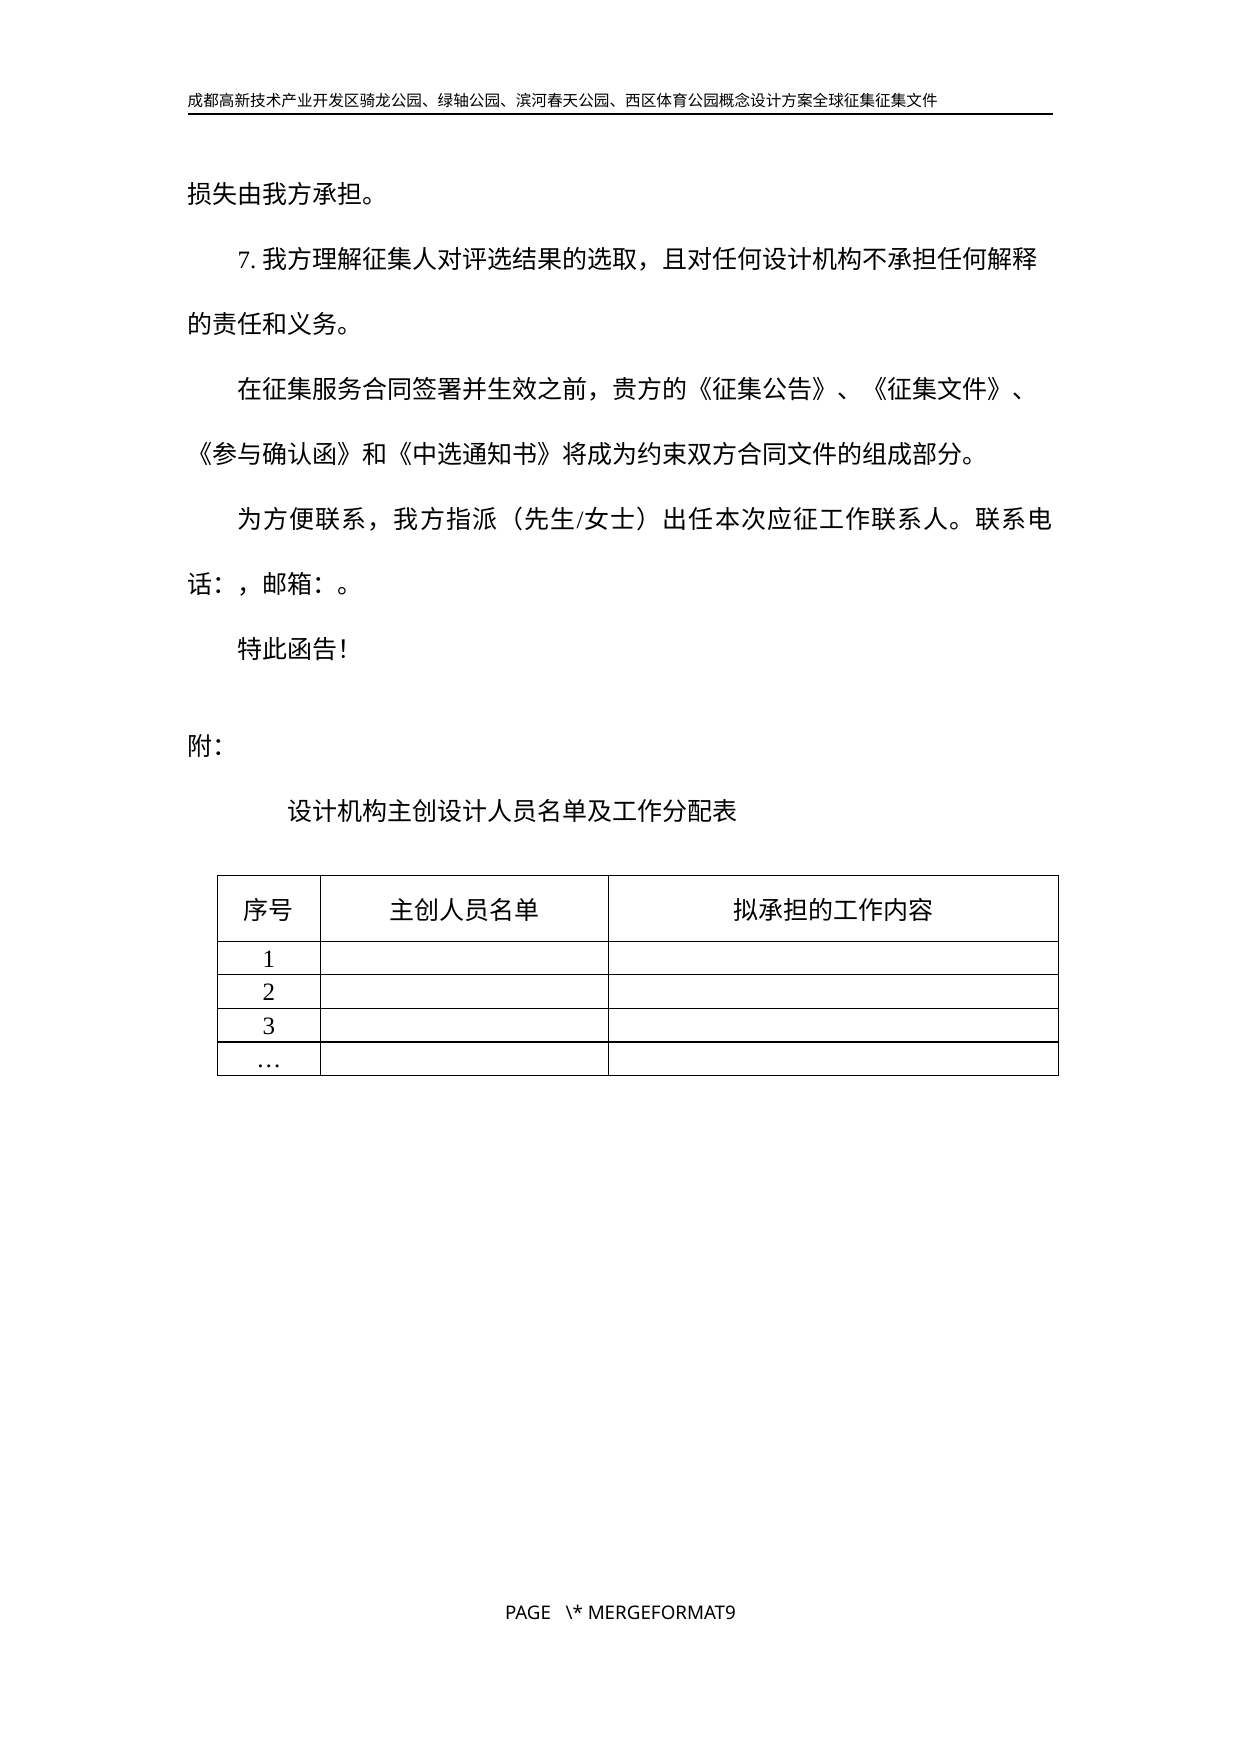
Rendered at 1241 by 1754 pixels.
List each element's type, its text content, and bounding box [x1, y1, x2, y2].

table_cell [321, 1009, 608, 1041]
table_cell [609, 975, 1058, 1008]
text 在征集服务合同签署并生效之前，贵方的《征集公告》、《征集文件》、《参与确认函》和《中选通知书》将成为约束双方合同文件的组成部分。 [187, 355, 1053, 485]
table_cell [609, 1009, 1058, 1041]
table_cell [609, 1043, 1058, 1075]
text 设计机构主创设计人员名单及工作分配表 [187, 777, 1053, 842]
table_cell 3 [218, 1009, 320, 1041]
table_header 主创人员名单 [321, 876, 608, 941]
text 特此函告！ [187, 615, 1053, 680]
table_cell 2 [218, 975, 320, 1008]
text 为方便联系，我方指派（先生/女士）出任本次应征工作联系人。联系电话：，邮箱：。 [187, 485, 1053, 615]
table_cell [321, 942, 608, 974]
table_cell [321, 1043, 608, 1075]
table_cell [321, 975, 608, 1008]
text 7. 我方理解征集人对评选结果的选取，且对任何设计机构不承担任何解释的责任和义务。 [187, 225, 1053, 355]
table_header 拟承担的工作内容 [609, 876, 1058, 941]
table_header 序号 [218, 876, 320, 941]
table_cell … [218, 1043, 320, 1075]
table_cell [609, 942, 1058, 974]
text 附： [187, 712, 1053, 777]
table_cell 1 [218, 942, 320, 974]
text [187, 160, 1053, 225]
